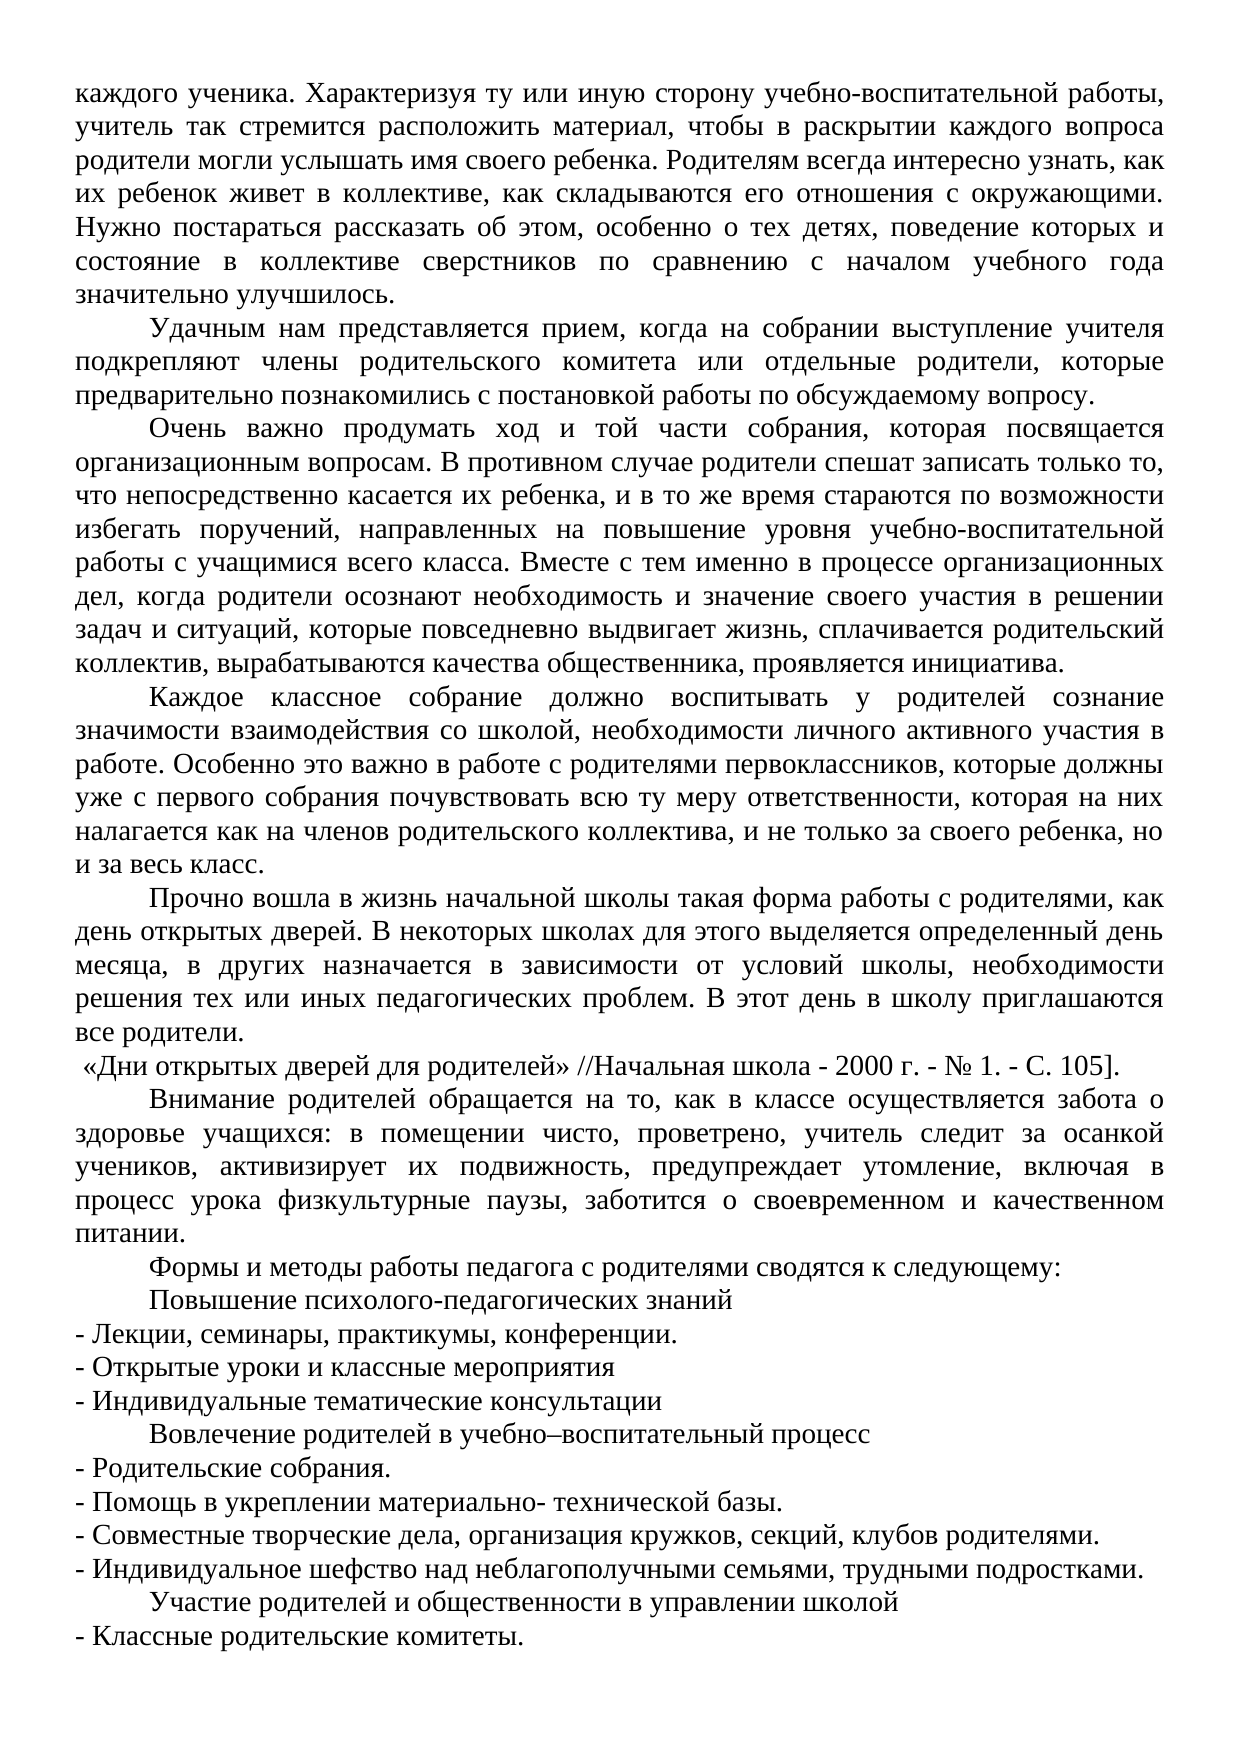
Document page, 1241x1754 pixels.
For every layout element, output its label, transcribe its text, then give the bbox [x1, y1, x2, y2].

text - Лекции, семинары, практикумы, конференции. [75, 1316, 1165, 1349]
text - Помощь в укреплении материально- технической базы. [75, 1484, 1165, 1517]
text - Открытые уроки и классные мероприятия [75, 1349, 1165, 1383]
text - Классные родительские комитеты. [75, 1618, 1165, 1651]
text - Родительские собрания. [75, 1450, 1165, 1484]
text Очень важно продумать ход и той части собрания, которая посвящается организационным вопросам. В противном случае родители спешат записать только то, что непосредственно касается их ребенка, и в то же время стараются по возможности избегать поручений, направленных на повышение уровня учебно-воспитательной работы с учащимися всего класса. Вместе с тем именно в процессе организационных дел, когда родители осознают необходимость и значение своего участия в решении задач и ситуаций, которые повседневно выдвигает жизнь, сплачивается родительский коллектив, вырабатываются качества общественника, проявляется инициатива. [75, 410, 1165, 679]
text Формы и методы работы педагога с родителями сводятся к следующему: [75, 1249, 1165, 1282]
text Прочно вошла в жизнь начальной школы такая форма работы с родителями, как день открытых дверей. В некоторых школах для этого выделяется определенный день месяца, в других назначается в зависимости от условий школы, необходимости решения тех или иных педагогических проблем. В этот день в школу приглашаются все родители. [75, 880, 1165, 1048]
text Вовлечение родителей в учебно–воспитательный процесс [75, 1417, 1165, 1450]
text - Индивидуальное шефство над неблагополучными семьями, трудными подростками. [75, 1551, 1165, 1584]
text Внимание родителей обращается на то, как в классе осуществляется забота о здоровье учащихся: в помещении чисто, проветрено, учитель следит за осанкой учеников, активизирует их подвижность, предупреждает утомление, включая в процесс урока физкультурные паузы, заботится о своевременном и качественном питании. [75, 1081, 1165, 1249]
text - Совместные творческие дела, организация кружков, секций, клубов родителями. [75, 1517, 1165, 1551]
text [75, 75, 1165, 310]
text Каждое классное собрание должно воспитывать у родителей сознание значимости взаимодействия со школой, необходимости личного активного участия в работе. Особенно это важно в работе с родителями первоклассников, которые должны уже с первого собрания почувствовать всю ту меру ответственности, которая на них налагается как на членов родительского коллектива, и не только за своего ребенка, но и за весь класс. [75, 679, 1165, 880]
text Удачным нам представляется прием, когда на собрании выступление учителя подкрепляют члены родительского комитета или отдельные родители, которые предварительно познакомились с постановкой работы по обсуждаемому вопросу. [75, 310, 1165, 410]
text Повышение психолого-педагогических знаний [75, 1282, 1165, 1316]
text Участие родителей и общественности в управлении школой [75, 1584, 1165, 1618]
text «Дни открытых дверей для родителей» //Начальная школа - 2000 г. - № 1. - С. 105]. [75, 1048, 1165, 1081]
text - Индивидуальные тематические консультации [75, 1383, 1165, 1417]
